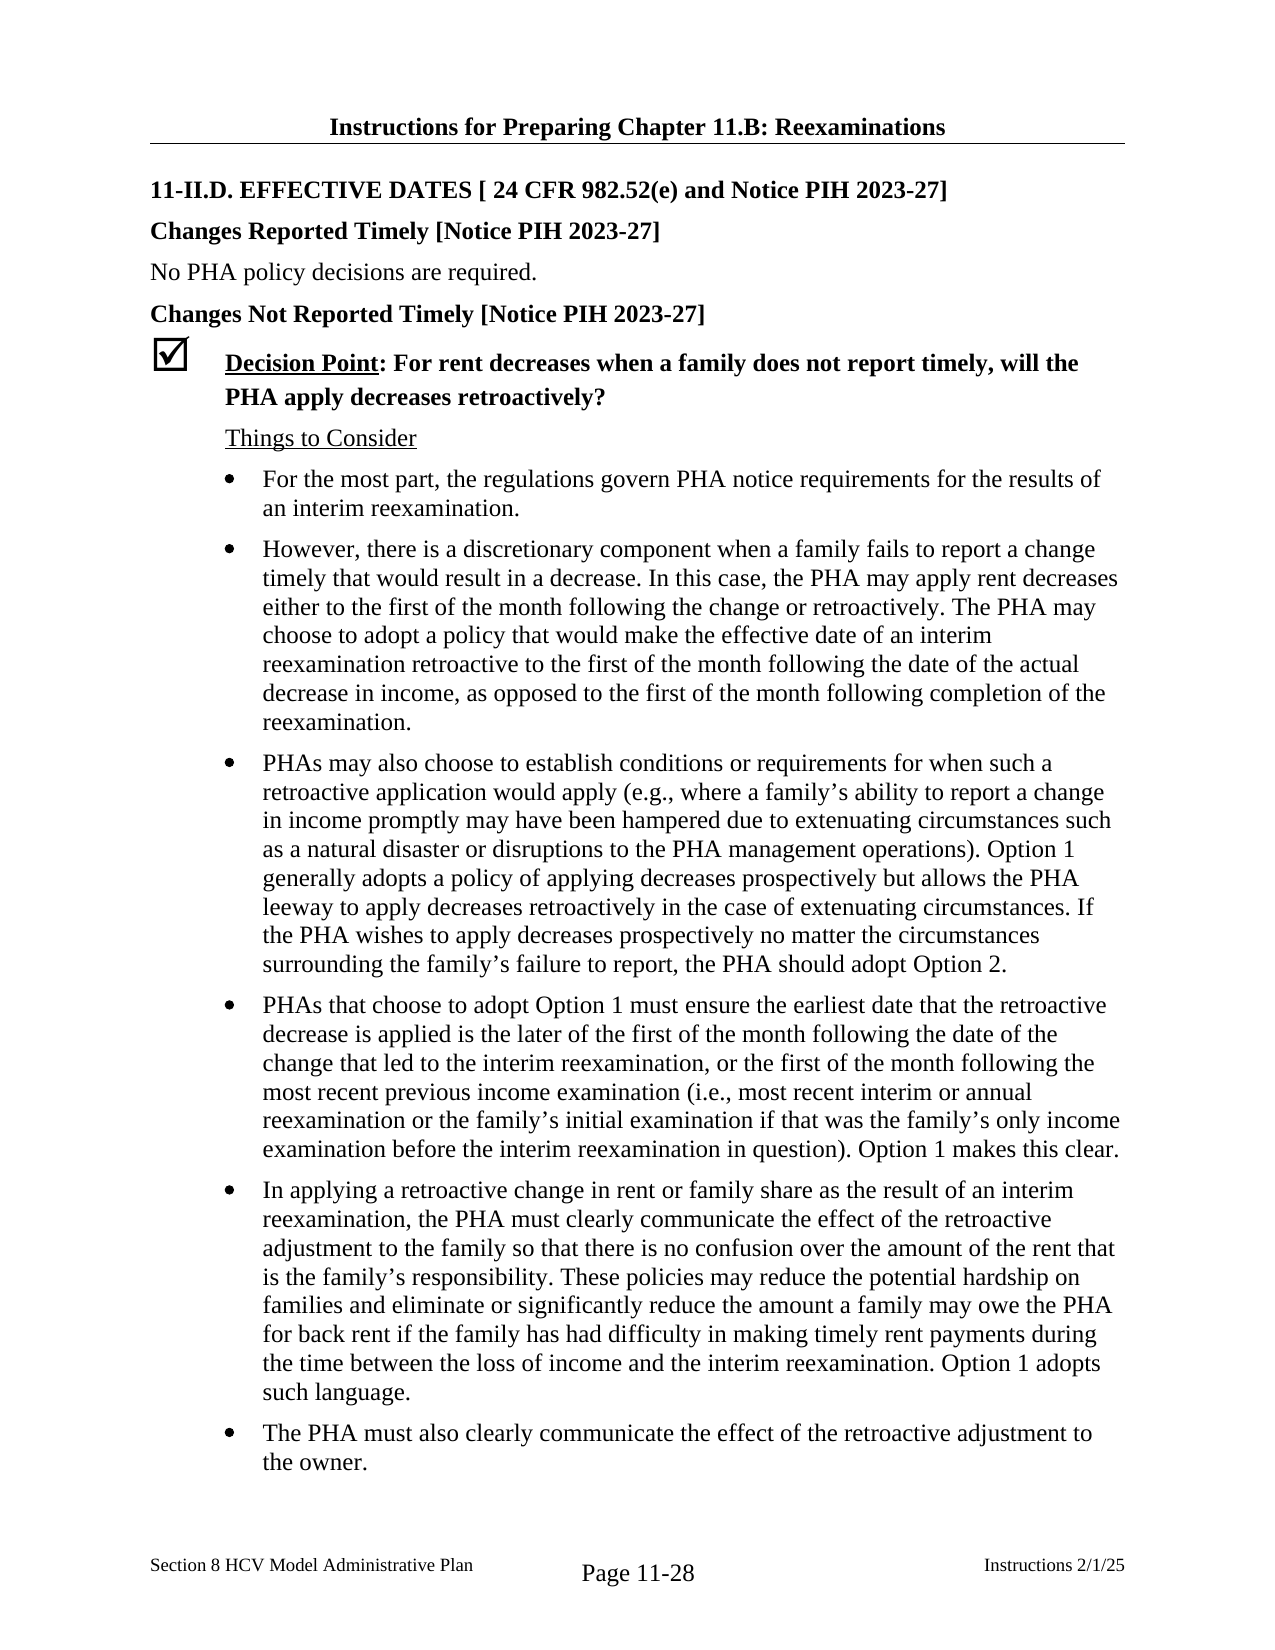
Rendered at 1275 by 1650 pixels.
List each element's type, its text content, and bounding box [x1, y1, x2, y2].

text Decision Point: For rent decreases when a family does not report timely, will the PHA apply decreases retroactively? [150, 340, 1125, 410]
list In applying a retroactive change in rent or family share as the result of an interim reexamination, the PHA must clearly communicate the effect of the retroactive adjustment to the family so that there is no confusion over the amount of the rent that is the family’s responsibility. These policies may reduce the potential hardship on families and eliminate or significantly reduce the amount a family may owe the PHA for back rent if the family has had difficulty in making timely rent payments during the time between the loss of income and the interim reexamination. Option 1 adopts such language. [225, 1175, 1125, 1405]
text Changes Reported Timely [Notice PIH 2023-27] [150, 216, 1125, 245]
text No PHA policy decisions are required. [150, 257, 1125, 286]
list For the most part, the regulations govern PHA notice requirements for the results of an interim reexamination. [225, 464, 1125, 522]
list However, there is a discretionary component when a family fails to report a change timely that would result in a decrease. In this case, the PHA may apply rent decreases either to the first of the month following the change or retroactively. The PHA may choose to adopt a policy that would make the effective date of an interim reexamination retroactive to the first of the month following the date of the actual decrease in income, as opposed to the first of the month following completion of the reexamination. [225, 534, 1125, 735]
list PHAs may also choose to establish conditions or requirements for when such a retroactive application would apply (e.g., where a family’s ability to report a change in income promptly may have been hampered due to extenuating circumstances such as a natural disaster or disruptions to the PHA management operations). Option 1 generally adopts a policy of applying decreases prospectively but allows the PHA leeway to apply decreases retroactively in the case of extenuating circumstances. If the PHA wishes to apply decreases prospectively no matter the circumstances surrounding the family’s failure to report, the PHA should adopt Option 2. [225, 748, 1125, 978]
text Things to Consider [225, 423, 1125, 452]
list The PHA must also clearly communicate the effect of the retroactive adjustment to the owner. [225, 1418, 1125, 1475]
text 11-II.D. EFFECTIVE DATES [ 24 CFR 982.52(e) and Notice PIH 2023-27] [150, 175, 1125, 204]
text Changes Not Reported Timely [Notice PIH 2023-27] [150, 299, 1125, 327]
list PHAs that choose to adopt Option 1 must ensure the earliest date that the retroactive decrease is applied is the later of the first of the month following the date of the change that led to the interim reexamination, or the first of the month following the most recent previous income examination (i.e., most recent interim or annual reexamination or the family’s initial examination if that was the family’s only income examination before the interim reexamination in question). Option 1 makes this clear. [225, 990, 1125, 1163]
